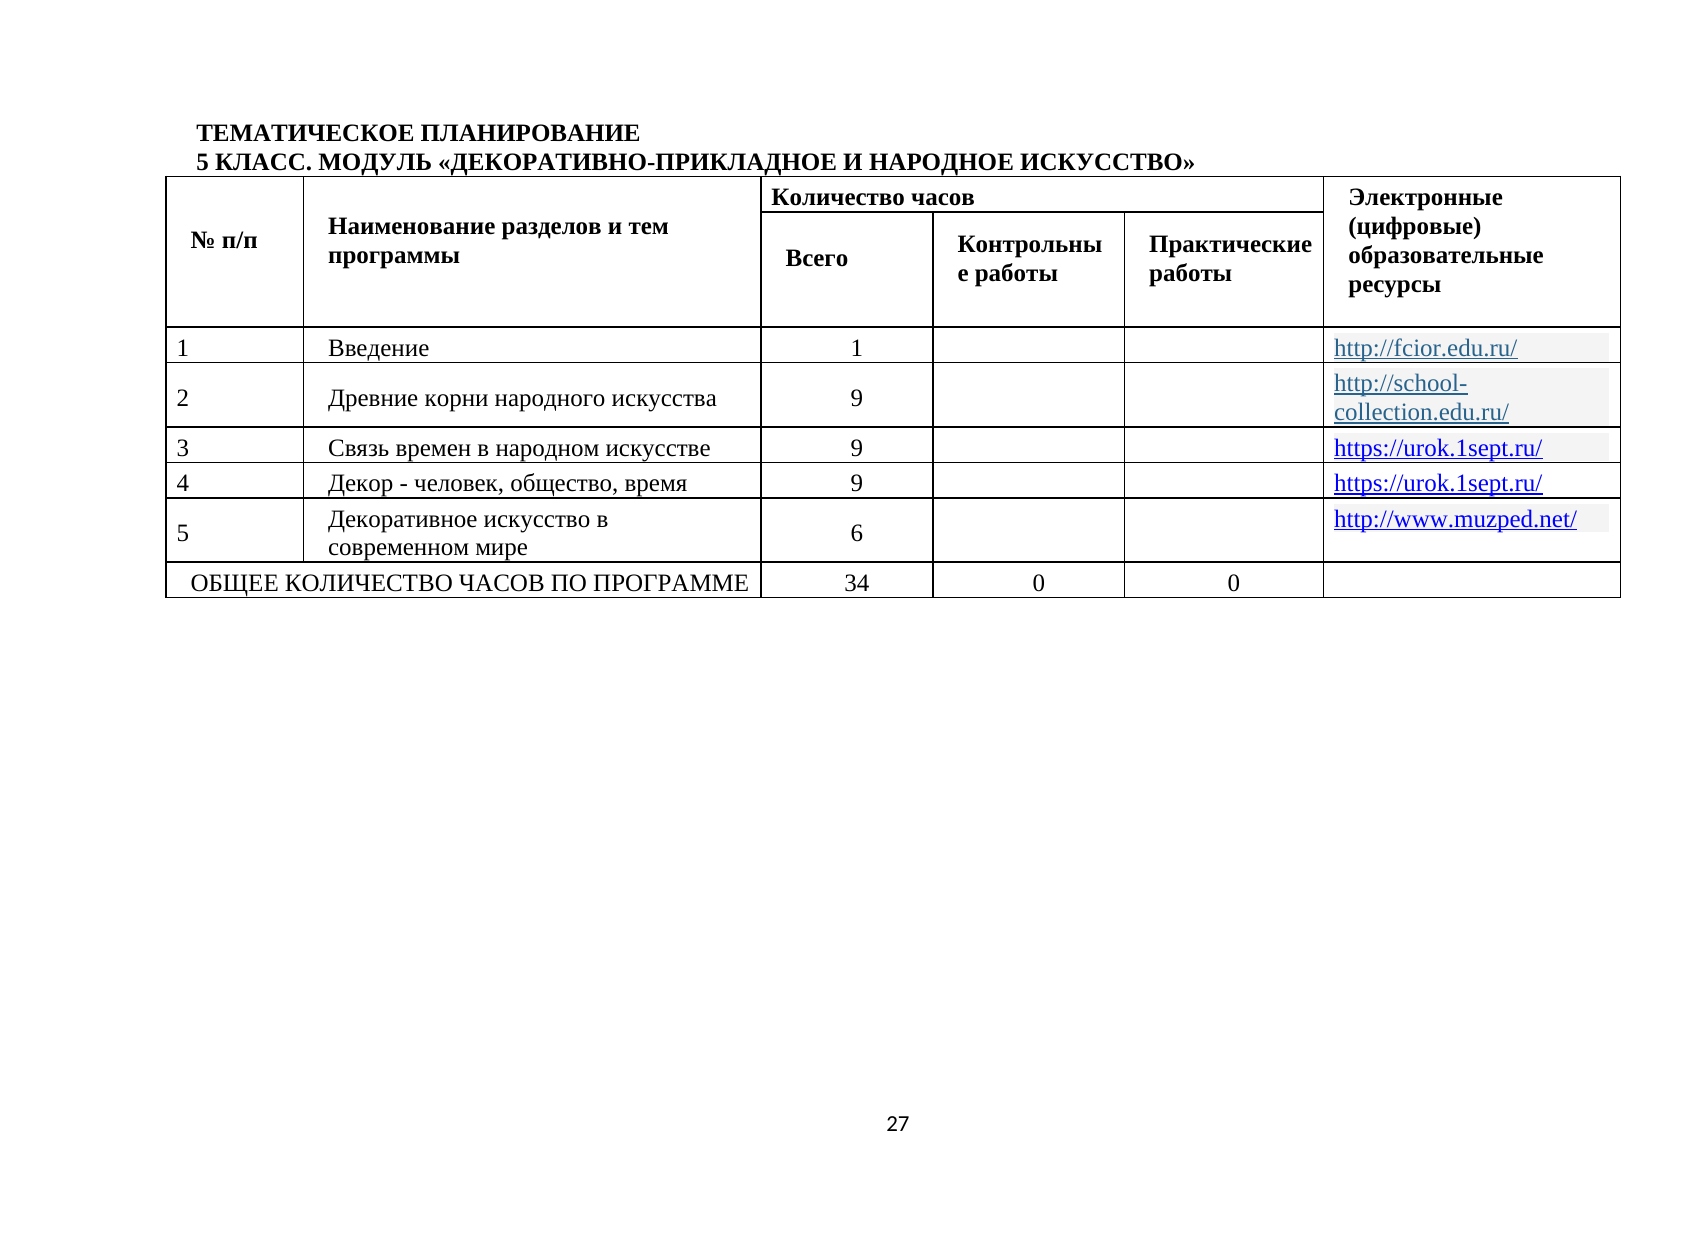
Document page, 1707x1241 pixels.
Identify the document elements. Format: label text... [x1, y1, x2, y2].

table_cell 4 [167, 463, 303, 497]
table_cell 1 [167, 328, 303, 362]
table_cell 3 [167, 428, 303, 461]
table_cell [1125, 463, 1323, 497]
table_cell [1125, 328, 1323, 362]
table_cell http://fcior.edu.ru/ [1324, 328, 1620, 362]
table_cell Контрольные работы [934, 213, 1124, 326]
table_cell Введение [304, 328, 760, 362]
table_cell [934, 428, 1124, 461]
table_cell 6 [762, 499, 932, 561]
table_cell [1125, 428, 1323, 461]
table_cell Декоративное искусство в современном мире [304, 499, 760, 561]
table_cell Практические работы [1125, 213, 1323, 326]
table_cell 0 [934, 563, 1124, 597]
table_cell 9 [762, 463, 932, 497]
table_cell 9 [762, 428, 932, 461]
table_cell [1125, 499, 1323, 561]
table_header Наименование разделов и тем программы [304, 177, 760, 326]
table_cell Всего [762, 213, 932, 326]
table_cell [1324, 563, 1620, 597]
table_cell [934, 363, 1124, 426]
table_cell http://www.muzped.net/ [1324, 499, 1620, 561]
table_header № п/п [167, 177, 303, 326]
table_cell ОБЩЕЕ КОЛИЧЕСТВО ЧАСОВ ПО ПРОГРАММЕ [167, 563, 760, 597]
table_cell https://urok.1sept.ru/ [1324, 428, 1620, 461]
table_cell 2 [167, 363, 303, 426]
table_cell Декор - человек, общество, время [304, 463, 760, 497]
table_cell https://urok.1sept.ru/ [1324, 463, 1620, 497]
table_cell 0 [1125, 563, 1323, 597]
table_cell [934, 328, 1124, 362]
text ТЕМАТИЧЕСКОЕ ПЛАНИРОВАНИЕ [190, 118, 1618, 147]
table_cell [934, 463, 1124, 497]
table_cell Древние корни народного искусства [304, 363, 760, 426]
table_header Количество часов [762, 177, 1323, 211]
table_cell 1 [762, 328, 932, 362]
table_header Электронные (цифровые) образовательные ресурсы [1324, 177, 1620, 326]
table_cell 9 [762, 363, 932, 426]
table_cell [934, 499, 1124, 561]
table_cell 34 [762, 563, 932, 597]
table_cell 5 [167, 499, 303, 561]
table_cell Связь времен в народном искусстве [304, 428, 760, 461]
text 5 КЛАСС. МОДУЛЬ «ДЕКОРАТИВНО-ПРИКЛАДНОЕ И НАРОДНОЕ ИСКУССТВО» [190, 147, 1618, 176]
table_cell [1125, 363, 1323, 426]
table_cell http://school-collection.edu.ru/ [1324, 363, 1620, 426]
